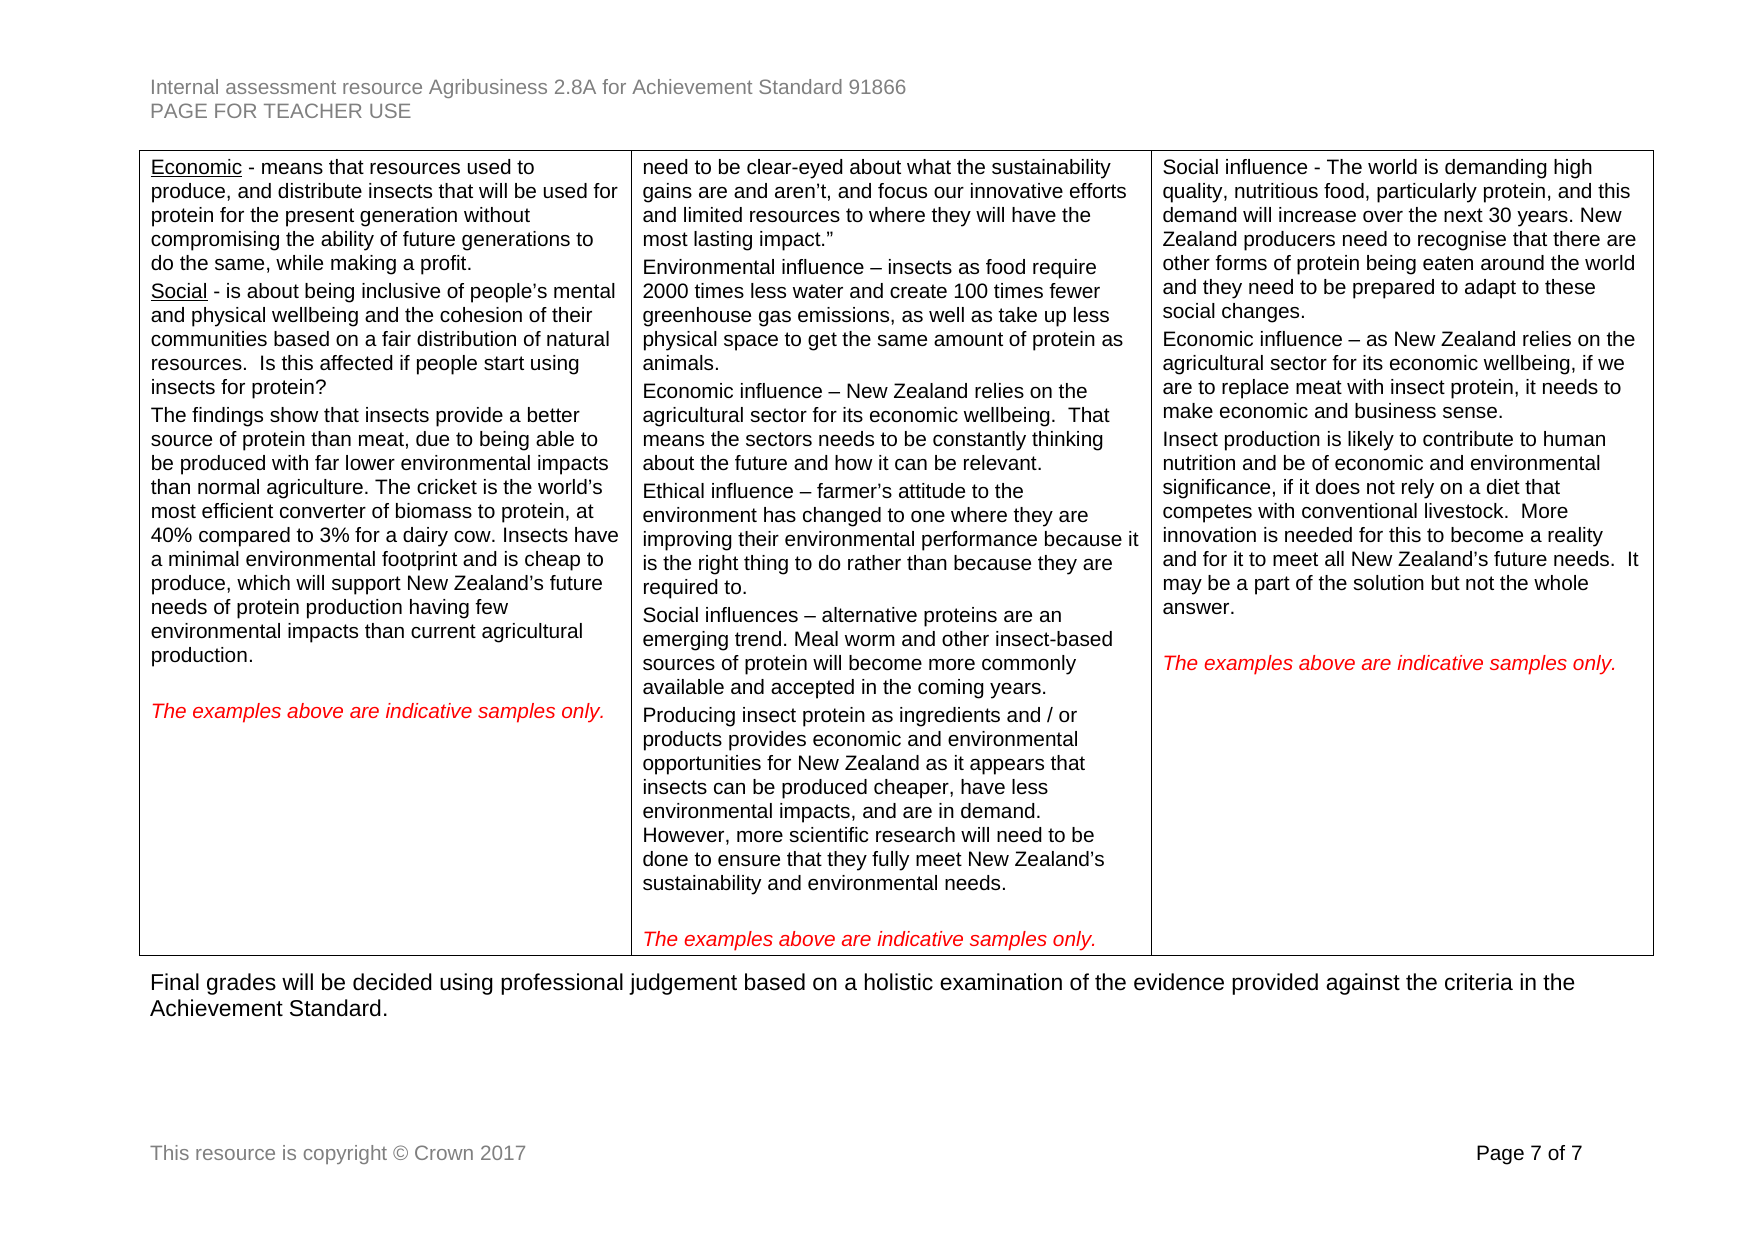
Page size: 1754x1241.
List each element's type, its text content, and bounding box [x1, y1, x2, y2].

text Final grades will be decided using professional judgement based on a holistic examination of the evidence provided against the criteria in the Achievement Standard. [150, 969, 1604, 1021]
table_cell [140, 151, 631, 955]
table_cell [632, 151, 1151, 955]
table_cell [1152, 151, 1653, 955]
